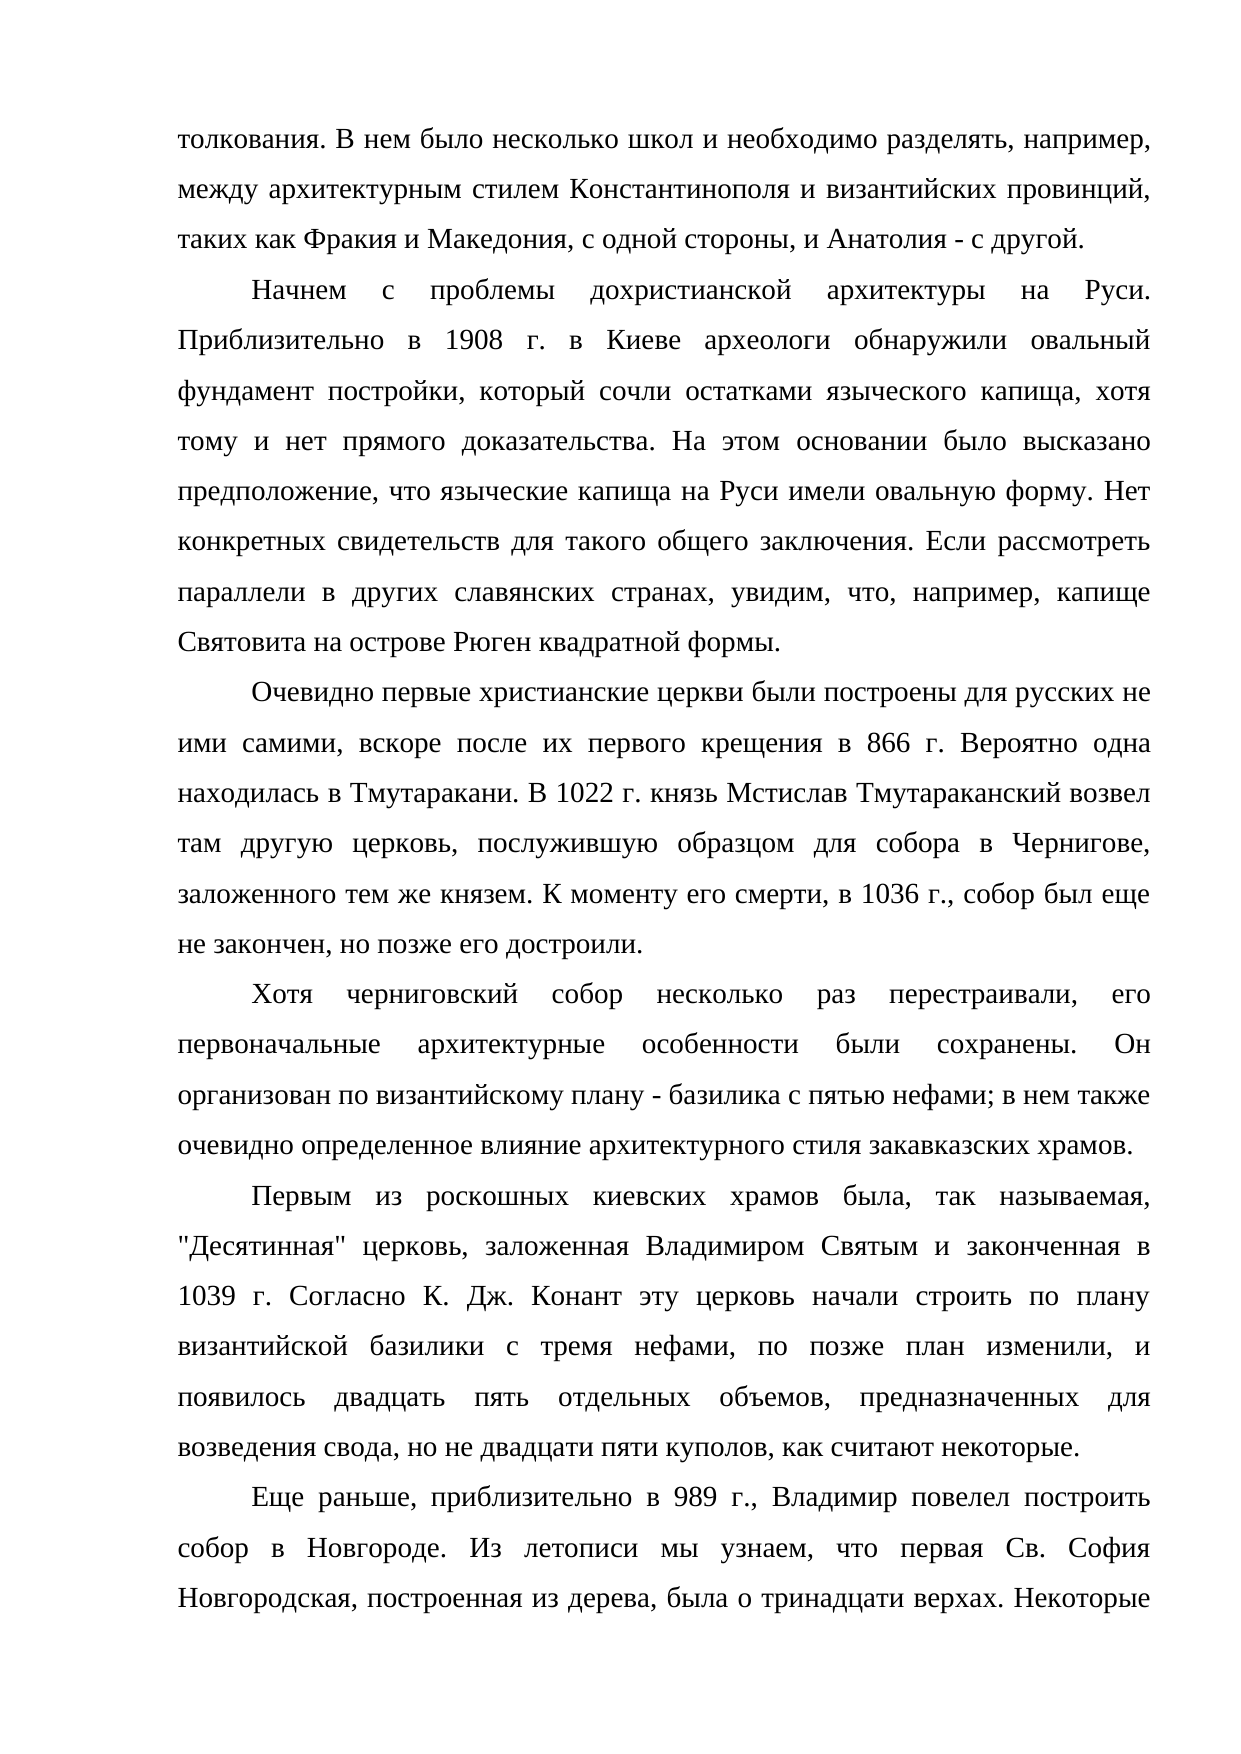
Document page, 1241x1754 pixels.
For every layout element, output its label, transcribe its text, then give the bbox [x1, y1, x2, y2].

text Начнем с проблемы дохристианской архитектуры на Руси. Приблизительно в . в Киеве археологи обнаружили овальный фундамент постройки, который сочли остатками языческого капища, хотя тому и нет прямого доказательства. На этом основании было высказано предположение, что языческие капища на Руси имели овальную форму. Нет конкретных свидетельств для такого общего заключения. Если рассмотреть параллели в других славянских странах, увидим, что, например, капище Святовита на острове Рюген квадратной формы. [177, 272, 1152, 658]
text Хотя черниговский собор несколько раз перестраивали, его первоначальные архитектурные особенности были сохранены. Он организован по византийскому плану - базилика с пятью нефами; в нем также очевидно определенное влияние архитектурного стиля закавказских храмов. [177, 976, 1152, 1161]
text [177, 121, 1152, 255]
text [177, 1479, 1152, 1614]
text Первым из роскошных киевских храмов была, так называемая, "Десятинная" церковь, заложенная Владимиром Святым и законченная в . Согласно К. Дж. Конант эту церковь начали строить по плану византийской базилики с тремя нефами, по позже план изменили, и появилось двадцать пять отдельных объемов, предназначенных для возведения свода, но не двадцати пяти куполов, как считают некоторые. [177, 1178, 1152, 1463]
text Очевидно первые христианские церкви были построены для русских не ими самими, вскоре после их первого крещения в . Вероятно одна находилась в Тмутаракани. В . князь Мстислав Тмутараканский возвел там другую церковь, послужившую образцом для собора в Чернигове, заложенного тем же князем. К моменту его смерти, в ., собор был еще не закончен, но позже его достроили. [177, 674, 1152, 959]
